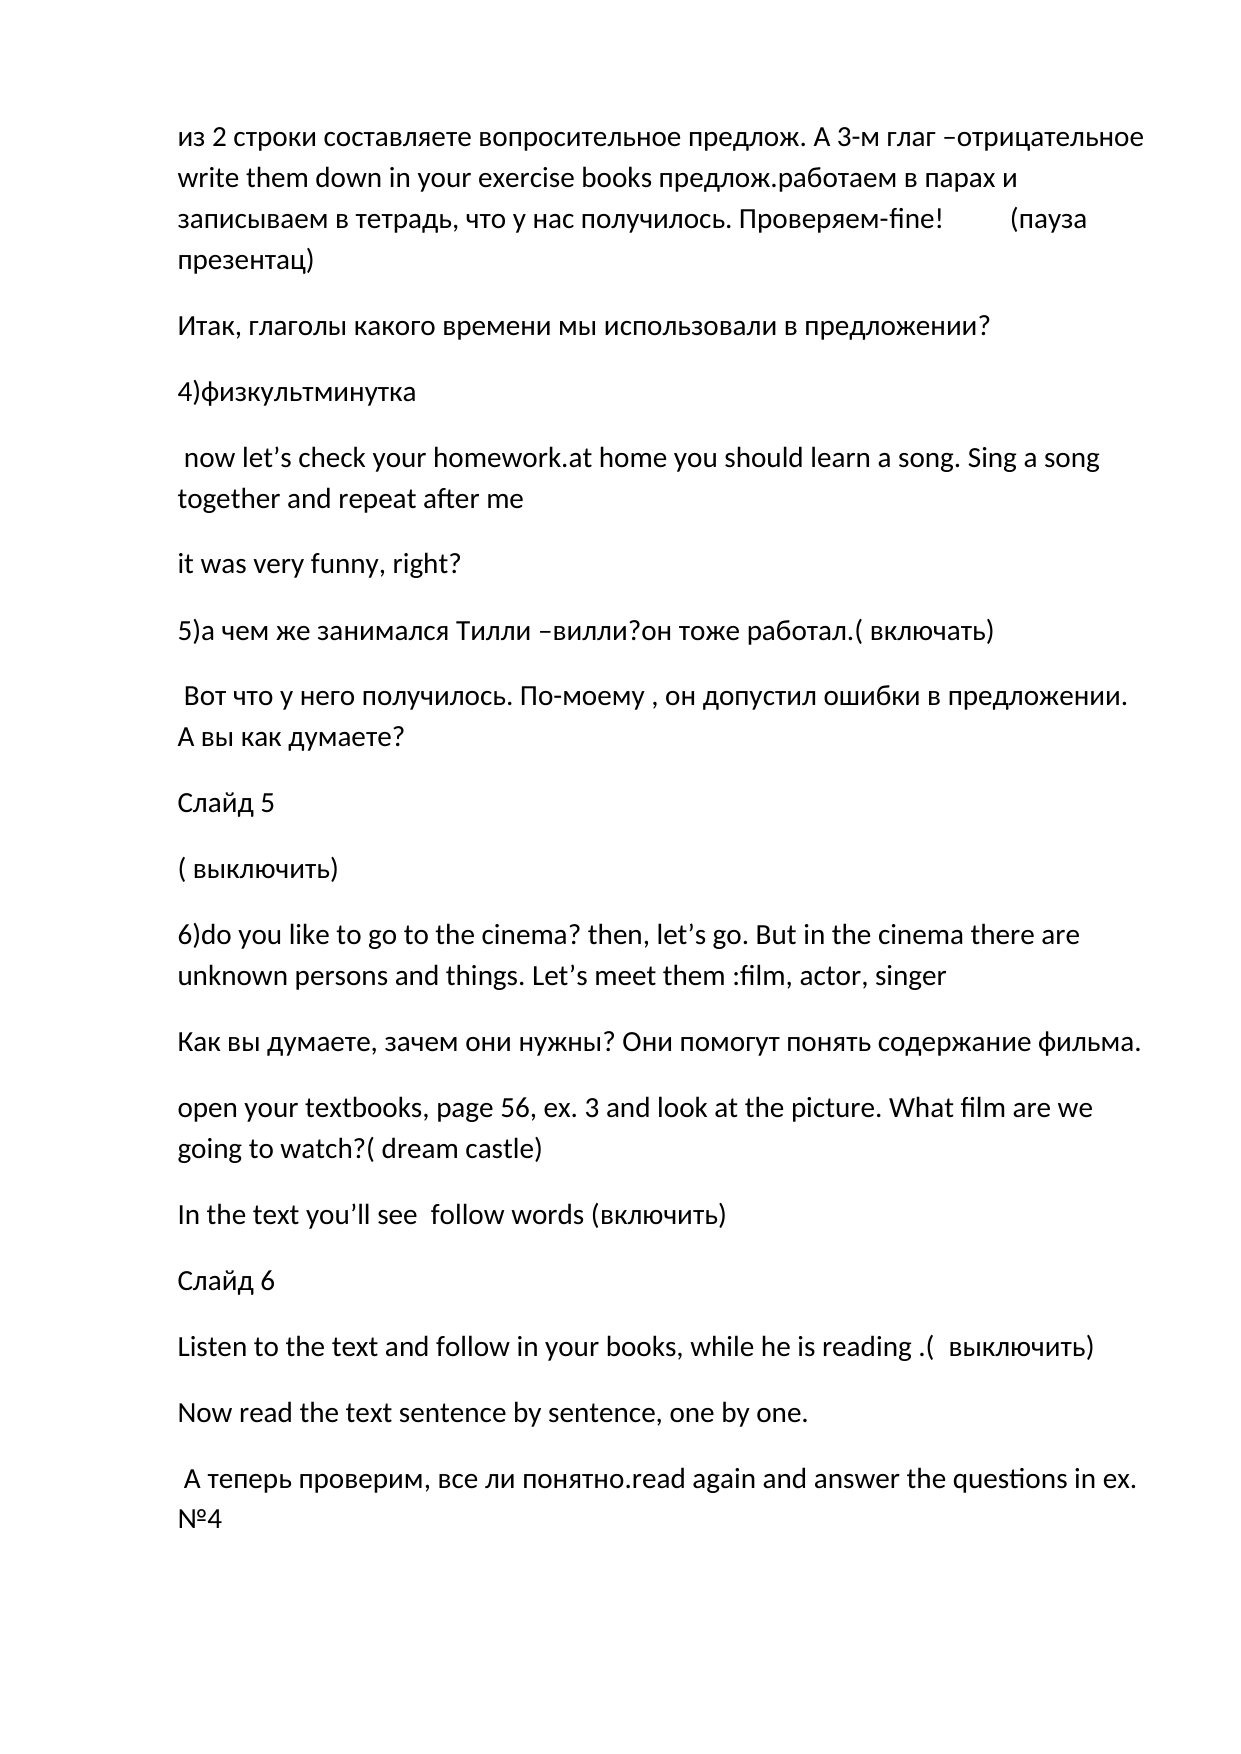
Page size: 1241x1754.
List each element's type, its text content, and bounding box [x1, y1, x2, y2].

text Итак, глаголы какого времени мы использовали в предложении? [177, 307, 1152, 342]
text 4)физкультминутка [177, 373, 1152, 408]
text Listen to the text and follow in your books, while he is reading .( выключить) [177, 1328, 1152, 1363]
text Как вы думаете, зачем они нужны? Они помогут понять содержание фильма. [177, 1023, 1152, 1059]
text А теперь проверим, все ли понятно.read again and answer the questions in ex. №4 [177, 1460, 1152, 1536]
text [177, 118, 1152, 277]
text Слайд 5 [177, 784, 1152, 820]
text 6)do you like to go to the cinema? then, let’s go. But in the cinema there are unknown persons and things. Let’s meet them :film, actor, singer [177, 916, 1152, 993]
text In the text you’ll see follow words (включить) [177, 1196, 1152, 1232]
text ( выключить) [177, 850, 1152, 886]
text Слайд 6 [177, 1262, 1152, 1297]
text now let’s check your homework.at home you should learn a song. Sing a song together and repeat after me [177, 439, 1152, 515]
text Now read the text sentence by sentence, one by one. [177, 1394, 1152, 1429]
text it was very funny, right? [177, 546, 1152, 581]
text open your textbooks, page 56, ex. 3 and look at the picture. What film are we going to watch?( dream castle) [177, 1089, 1152, 1166]
text Вот что у него получилось. По-моему , он допустил ошибки в предложении. А вы как думаете? [177, 677, 1152, 754]
text 5)а чем же занимался Тилли –вилли?он тоже работал.( включать) [177, 612, 1152, 647]
